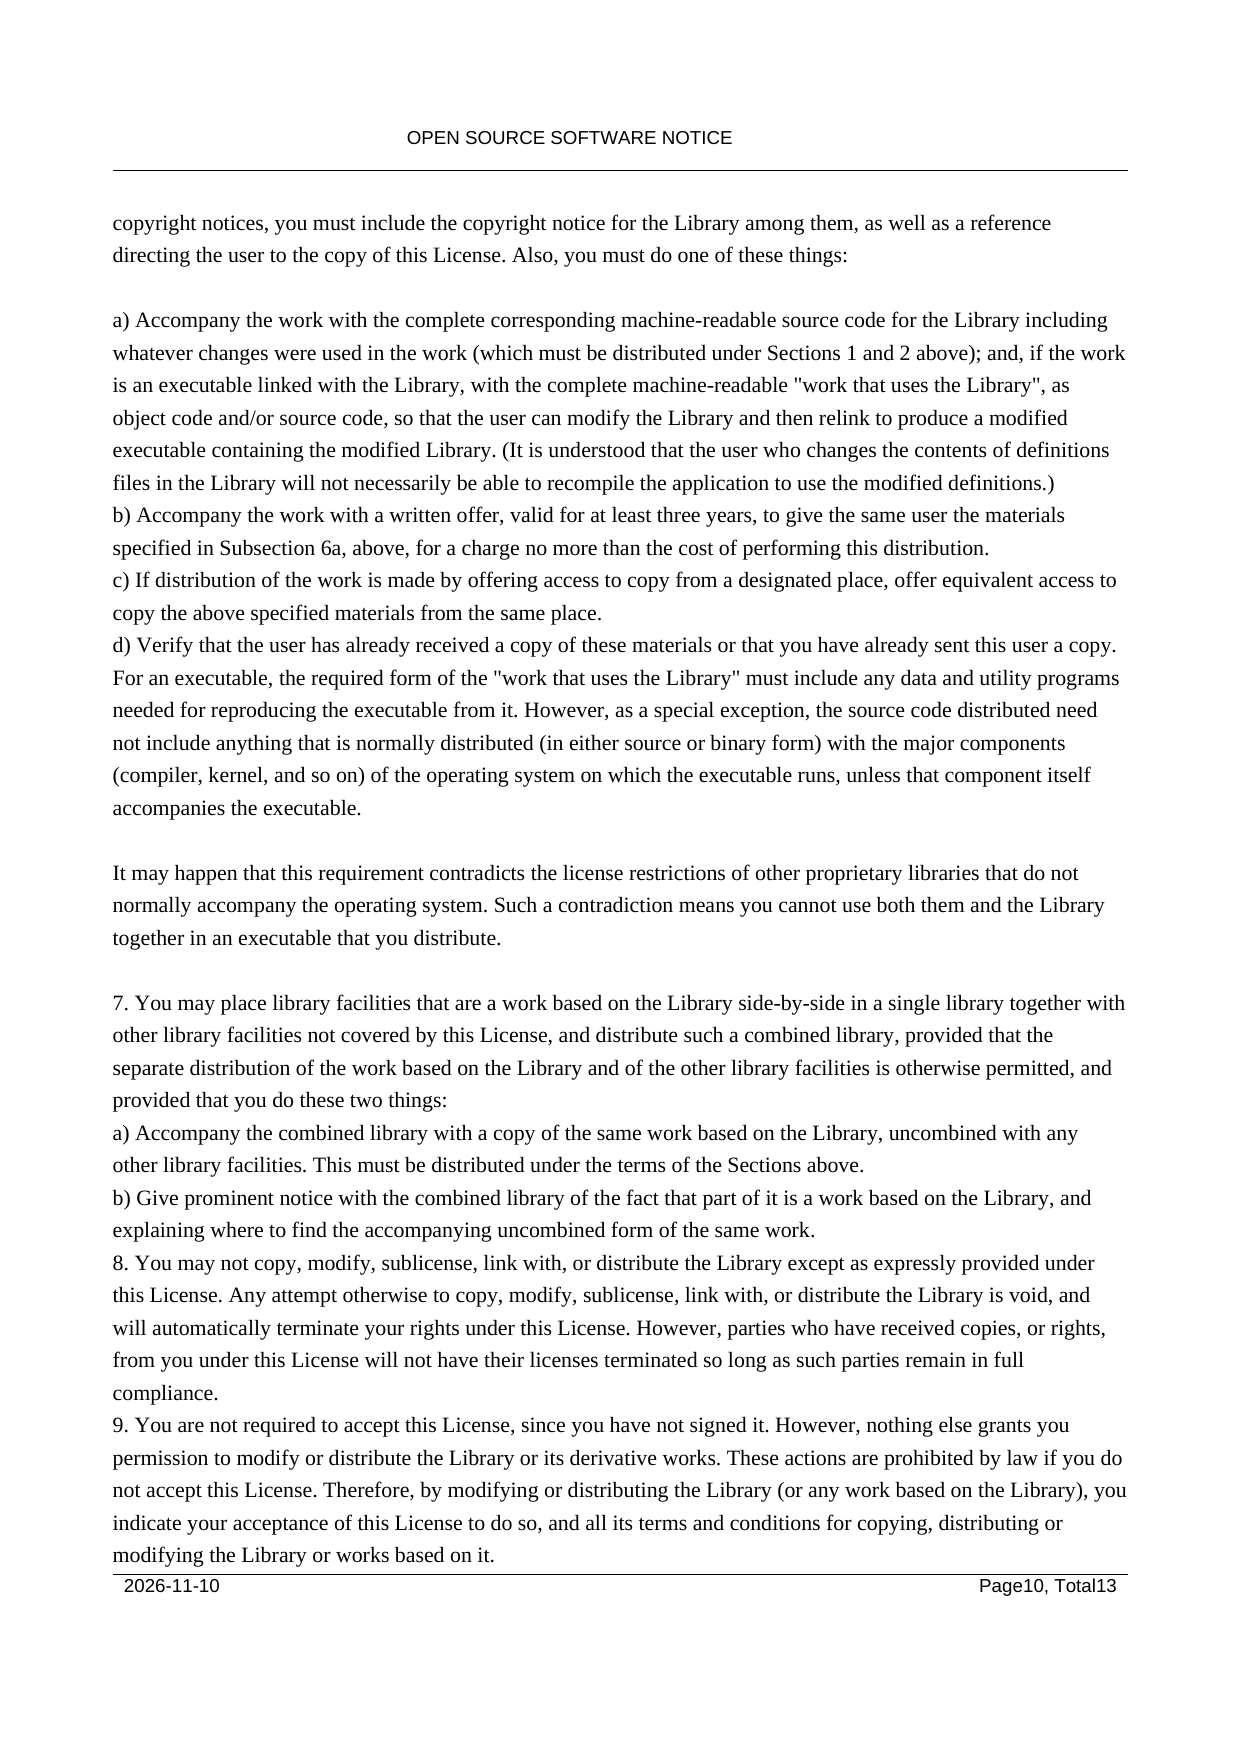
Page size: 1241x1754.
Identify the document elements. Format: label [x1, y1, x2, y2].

text [112, 206, 1128, 1571]
